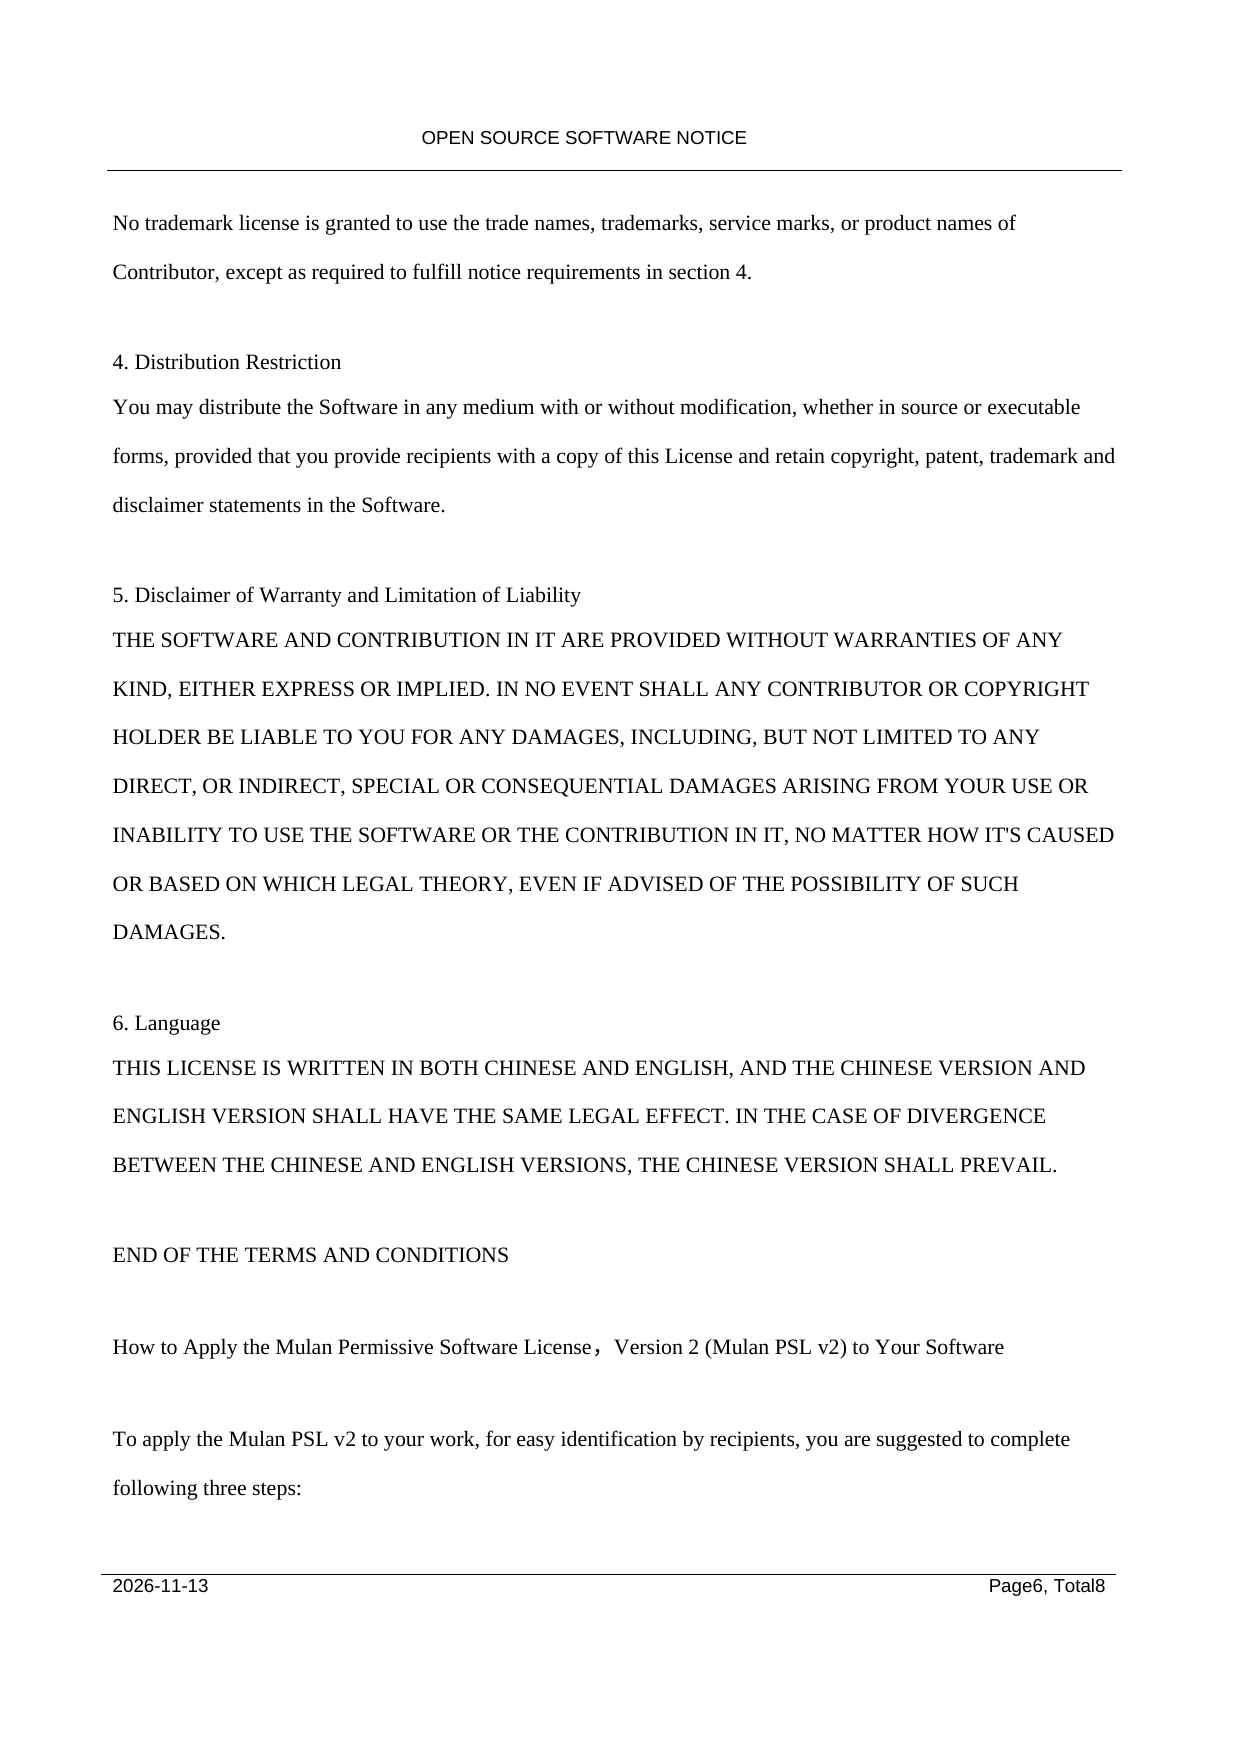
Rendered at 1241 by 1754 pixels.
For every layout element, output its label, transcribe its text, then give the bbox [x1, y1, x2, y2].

text THE SOFTWARE AND CONTRIBUTION IN IT ARE PROVIDED WITHOUT WARRANTIES OF ANY KIND, EITHER EXPRESS OR IMPLIED. IN NO EVENT SHALL ANY CONTRIBUTOR OR COPYRIGHT HOLDER BE LIABLE TO YOU FOR ANY DAMAGES, INCLUDING, BUT NOT LIMITED TO ANY DIRECT, OR INDIRECT, SPECIAL OR CONSEQUENTIAL DAMAGES ARISING FROM YOUR USE OR INABILITY TO USE THE SOFTWARE OR THE CONTRIBUTION IN IT, NO MATTER HOW IT'S CAUSED OR BASED ON WHICH LEGAL THEORY, EVEN IF ADVISED OF THE POSSIBILITY OF SUCH DAMAGES. [112, 623, 1128, 948]
text THIS LICENSE IS WRITTEN IN BOTH CHINESE AND ENGLISH, AND THE CHINESE VERSION AND ENGLISH VERSION SHALL HAVE THE SAME LEGAL EFFECT. IN THE CASE OF DIVERGENCE BETWEEN THE CHINESE AND ENGLISH VERSIONS, THE CHINESE VERSION SHALL PREVAIL. [112, 1051, 1128, 1181]
text To apply the Mulan PSL v2 to your work, for easy identification by recipients, you are suggested to complete following three steps: [112, 1422, 1128, 1504]
text 6. Language [112, 1006, 1128, 1038]
text 4. Distribution Restriction [112, 345, 1128, 378]
text 5. Disclaimer of Warranty and Limitation of Liability [112, 578, 1128, 611]
text No trademark license is granted to use the trade names, trademarks, service marks, or product names of Contributor, except as required to fulfill notice requirements in section 4. [112, 206, 1128, 288]
text How to Apply the Mulan Permissive Software License，Version 2 (Mulan PSL v2) to Your Software [112, 1329, 1128, 1361]
text You may distribute the Software in any medium with or without modification, whether in source or executable forms, provided that you provide recipients with a copy of this License and retain copyright, patent, trademark and disclaimer statements in the Software. [112, 390, 1128, 520]
text END OF THE TERMS AND CONDITIONS [112, 1239, 1128, 1271]
